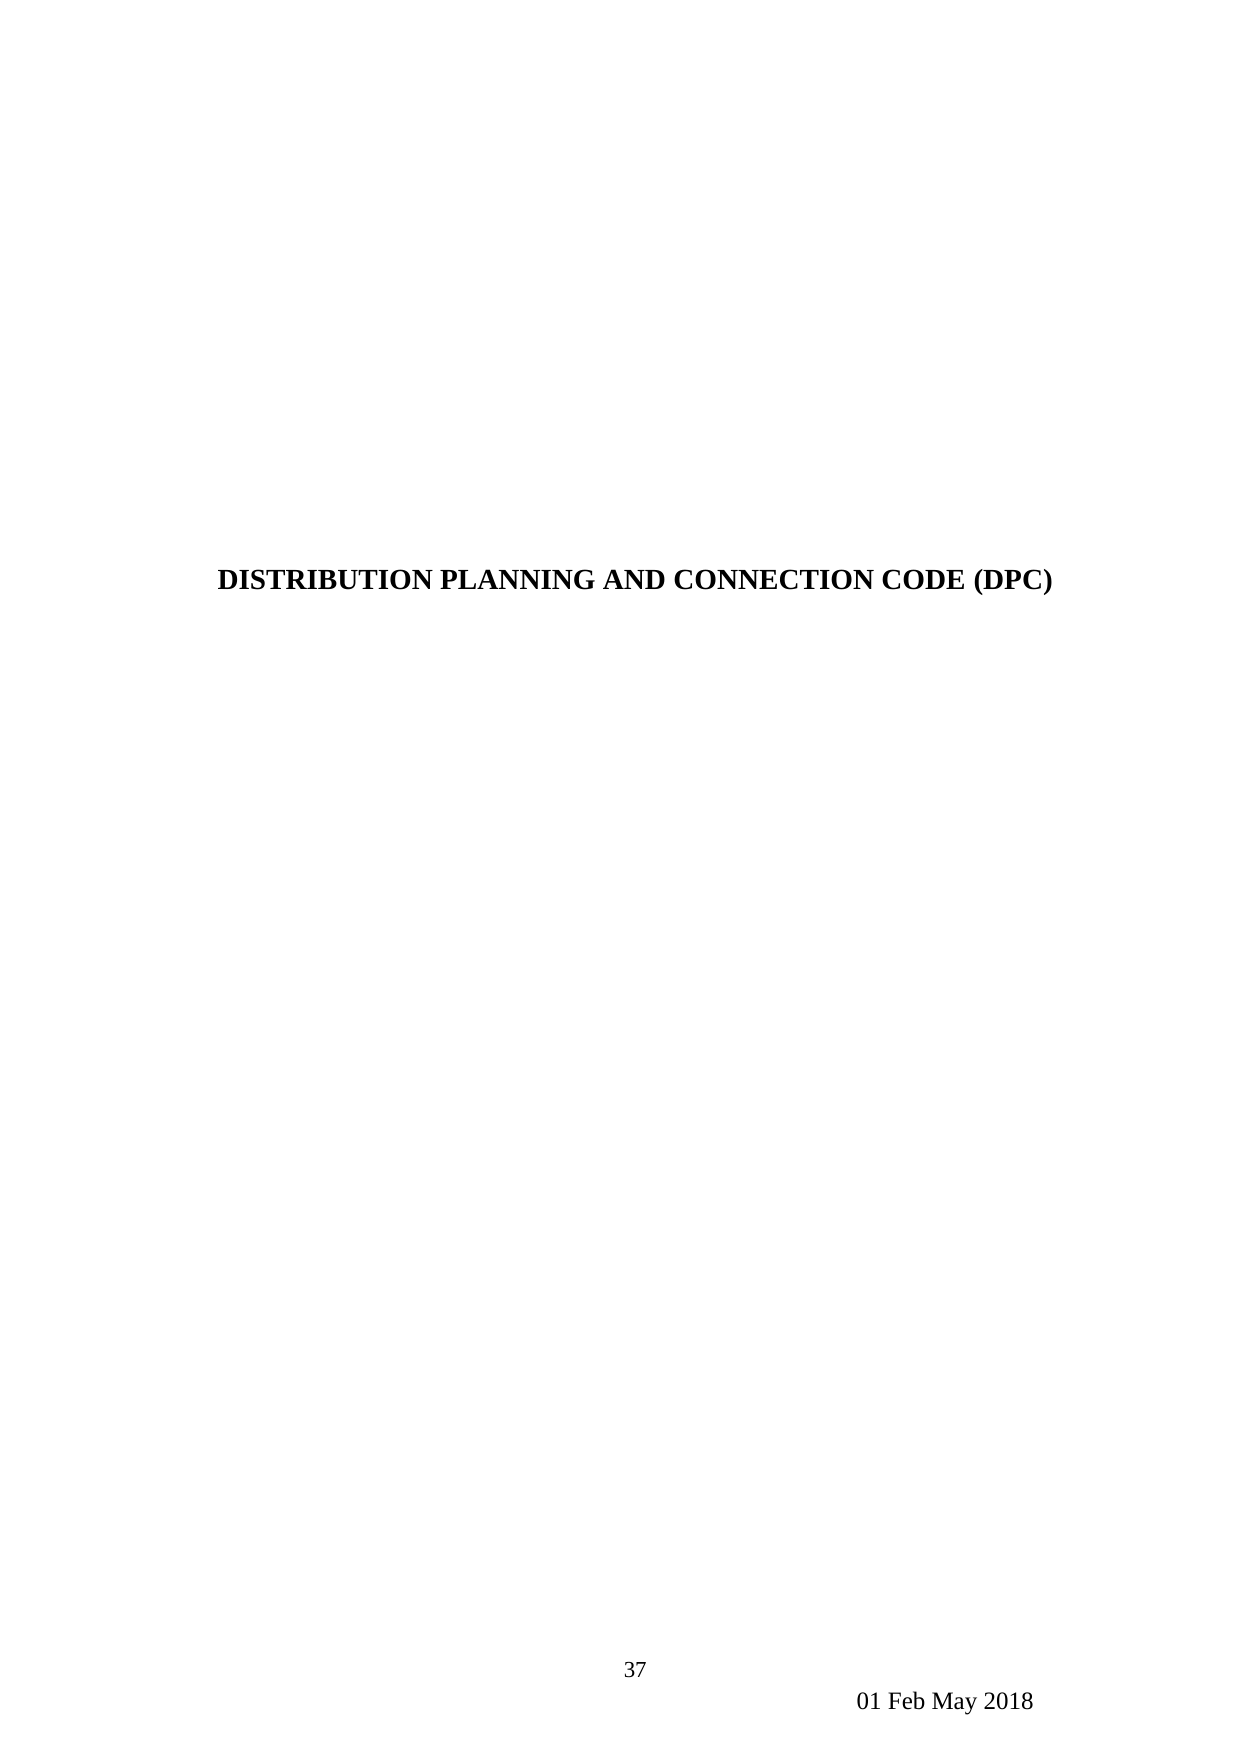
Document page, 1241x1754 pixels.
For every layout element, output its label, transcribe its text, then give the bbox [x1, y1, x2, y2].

text Distribution Planning and Connection Code (dpc) [148, 562, 1122, 595]
